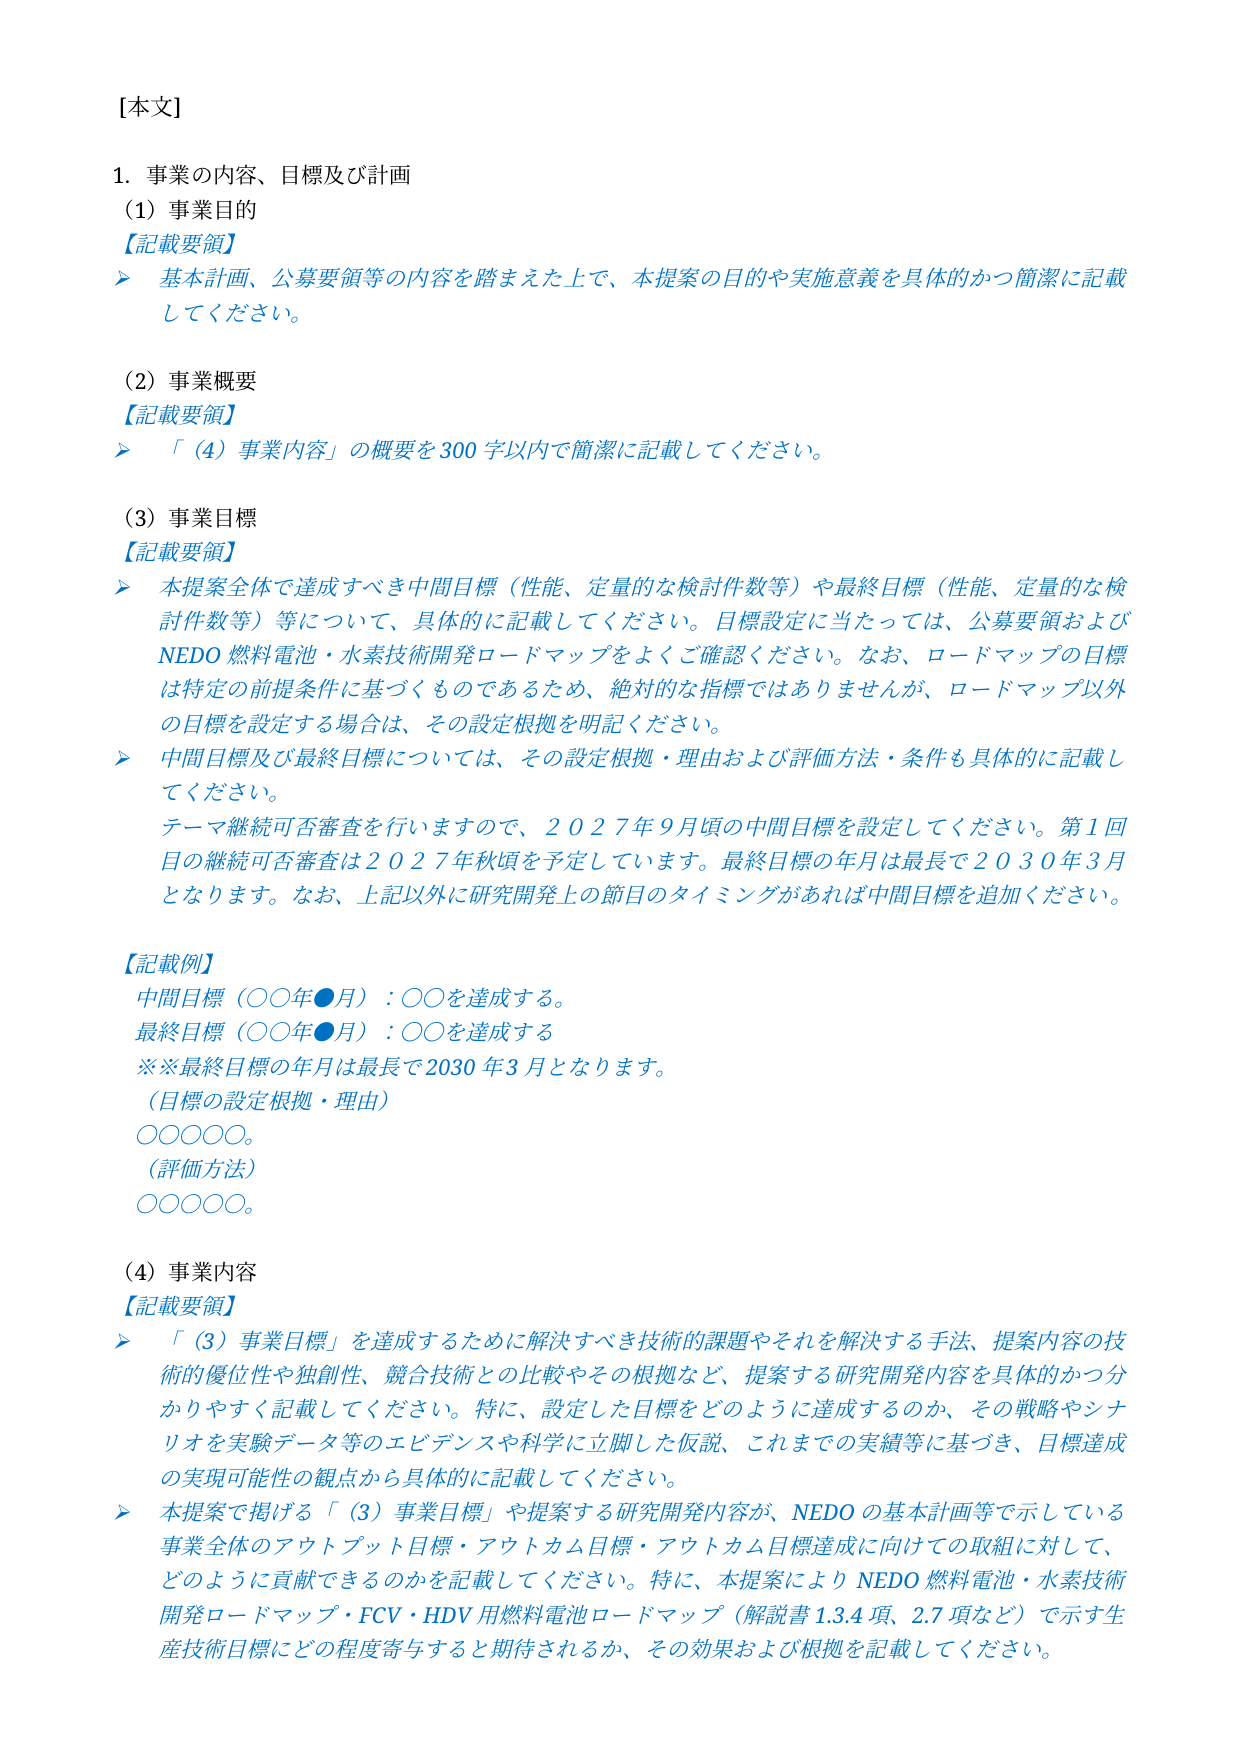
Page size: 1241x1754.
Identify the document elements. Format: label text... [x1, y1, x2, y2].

text 1．事業の内容、目標及び計画 [112, 157, 1128, 192]
text （4）事業内容 [112, 1254, 1128, 1288]
text （3）事業目標 [112, 500, 1128, 534]
text テーマ継続可否審査を行いますので、２０２７年９月頃の中間目標を設定してください。第１回目の継続可否審査は２０２７年秋頃を予定しています。最終目標の年月は最長で２０３０年３月となります。なお、上記以外に研究開発上の節目のタイミングがあれば中間目標を追加ください。 [158, 808, 1128, 911]
list 中間目標及び最終目標については、その設定根拠・理由および評価方法・条件も具体的に記載してください。 [112, 740, 1128, 808]
text ※※最終目標の年月は最長で2030年3月となります。 [112, 1048, 1128, 1083]
text 【記載要領】 [112, 534, 1128, 568]
list 「（4）事業内容」の概要を300字以内で簡潔に記載してください。 [112, 431, 1128, 466]
text 【記載例】 [112, 946, 1128, 980]
text [本文] [112, 89, 1128, 123]
list 本提案で掲げる「（3）事業目標」や提案する研究開発内容が、NEDOの基本計画等で示している事業全体のアウトプット目標・アウトカム目標・アウトカム目標達成に向けての取組に対して、どのように貢献できるのかを記載してください。特に、本提案によりNEDO燃料電池・水素技術開発ロードマップ・FCV・HDV用燃料電池ロードマップ（解説書1.3.4項、2.7項など）で示す生産技術目標にどの程度寄与すると期待されるか、その効果および根拠を記載してください。 [112, 1494, 1128, 1665]
text （2）事業概要 [112, 363, 1128, 397]
list 「（3）事業目標」を達成するために解決すべき技術的課題やそれを解決する手法、提案内容の技術的優位性や独創性、競合技術との比較やその根拠など、提案する研究開発内容を具体的かつ分かりやすく記載してください。特に、設定した目標をどのように達成するのか、その戦略やシナリオを実験データ等のエビデンスや科学に立脚した仮説、これまでの実績等に基づき、目標達成の実現可能性の観点から具体的に記載してください。 [112, 1322, 1128, 1494]
text 【記載要領】 [112, 397, 1128, 431]
text （評価方法） [112, 1151, 1128, 1185]
text 〇〇〇〇〇。 [112, 1117, 1128, 1151]
text 中間目標（○○年●月）：〇〇を達成する。 [112, 980, 1128, 1014]
text 【記載要領】 [112, 1288, 1128, 1322]
text 最終目標（○○年●月）：〇〇を達成する [112, 1014, 1128, 1048]
text （目標の設定根拠・理由） [112, 1083, 1128, 1117]
text 【記載要領】 [112, 226, 1128, 260]
text （1）事業目的 [112, 192, 1128, 226]
text ○○○○○。 [112, 1185, 1128, 1220]
list 本提案全体で達成すべき中間目標（性能、定量的な検討件数等）や最終目標（性能、定量的な検討件数等）等について、具体的に記載してください。目標設定に当たっては、公募要領およびNEDO燃料電池・水素技術開発ロードマップをよくご確認ください。なお、ロードマップの目標は特定の前提条件に基づくものであるため、絶対的な指標ではありませんが、ロードマップ以外の目標を設定する場合は、その設定根拠を明記ください。 [112, 568, 1128, 740]
list 基本計画、公募要領等の内容を踏まえた上で、本提案の目的や実施意義を具体的かつ簡潔に記載してください。 [112, 260, 1128, 329]
